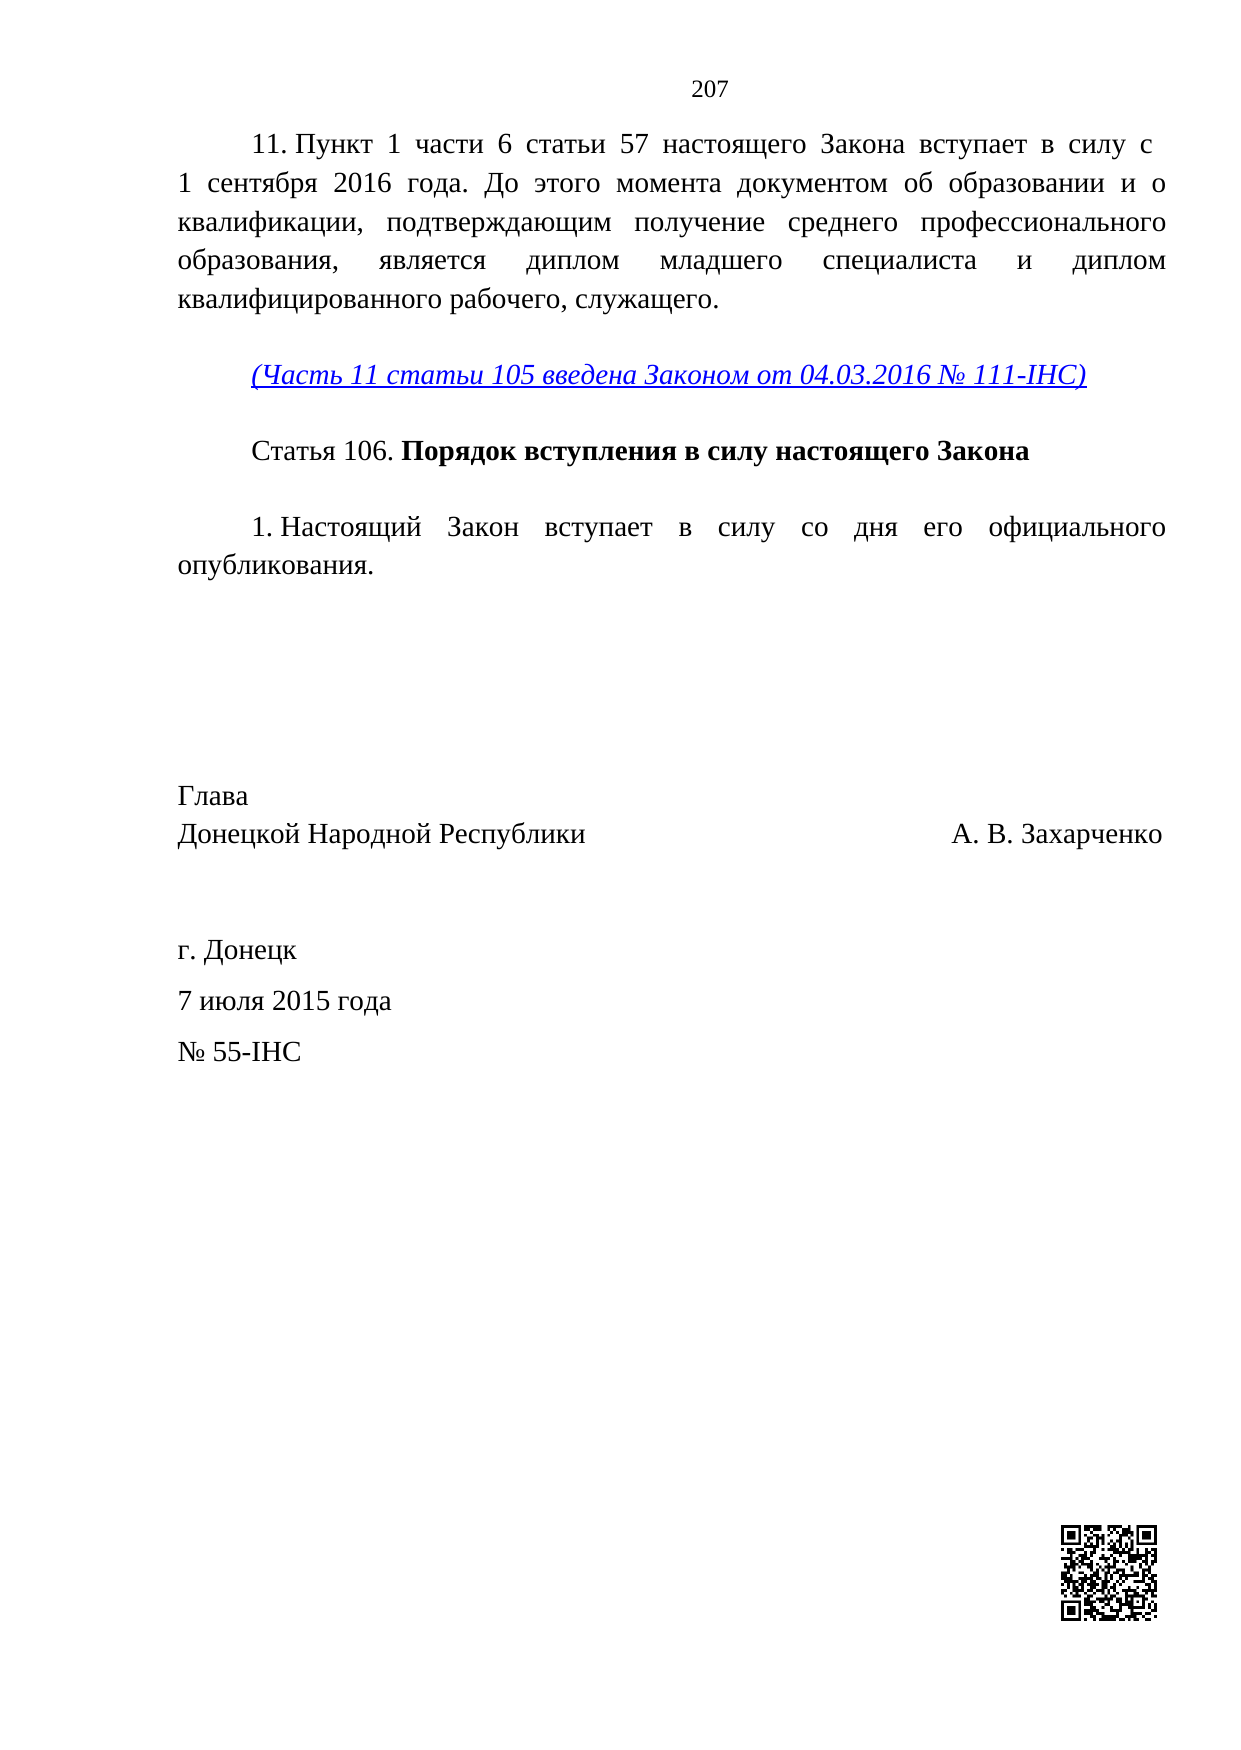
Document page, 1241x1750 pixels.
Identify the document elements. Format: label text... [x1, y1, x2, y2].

text 11. Пункт 1 части 6 статьи 57 настоящего Закона вступает в силу с 1 сентября 2016 года. До этого момента документом об образовании и о квалификации, подтверждающим получение среднего профессионального образования, является диплом младшего специалиста и диплом квалифицированного рабочего, служащего. [177, 127, 1167, 314]
text 1. Настоящий Закон вступает в силу со дня его официального опубликования. [177, 509, 1167, 581]
text Глава [177, 778, 1167, 811]
text № 55-IНС [177, 1034, 1167, 1067]
text г. Донецк [177, 932, 1167, 965]
text (Часть 11 статьи 105 введена Законом от 04.03.2016 № 111-IНС) [177, 357, 1167, 390]
text 7 июля 2015 года [177, 983, 1167, 1016]
picture [1049, 1513, 1168, 1632]
text Статья 106. Порядок вступления в силу настоящего Закона [177, 433, 1167, 466]
text Донецкой Народной Республики А. В. Захарченко [177, 816, 1167, 850]
